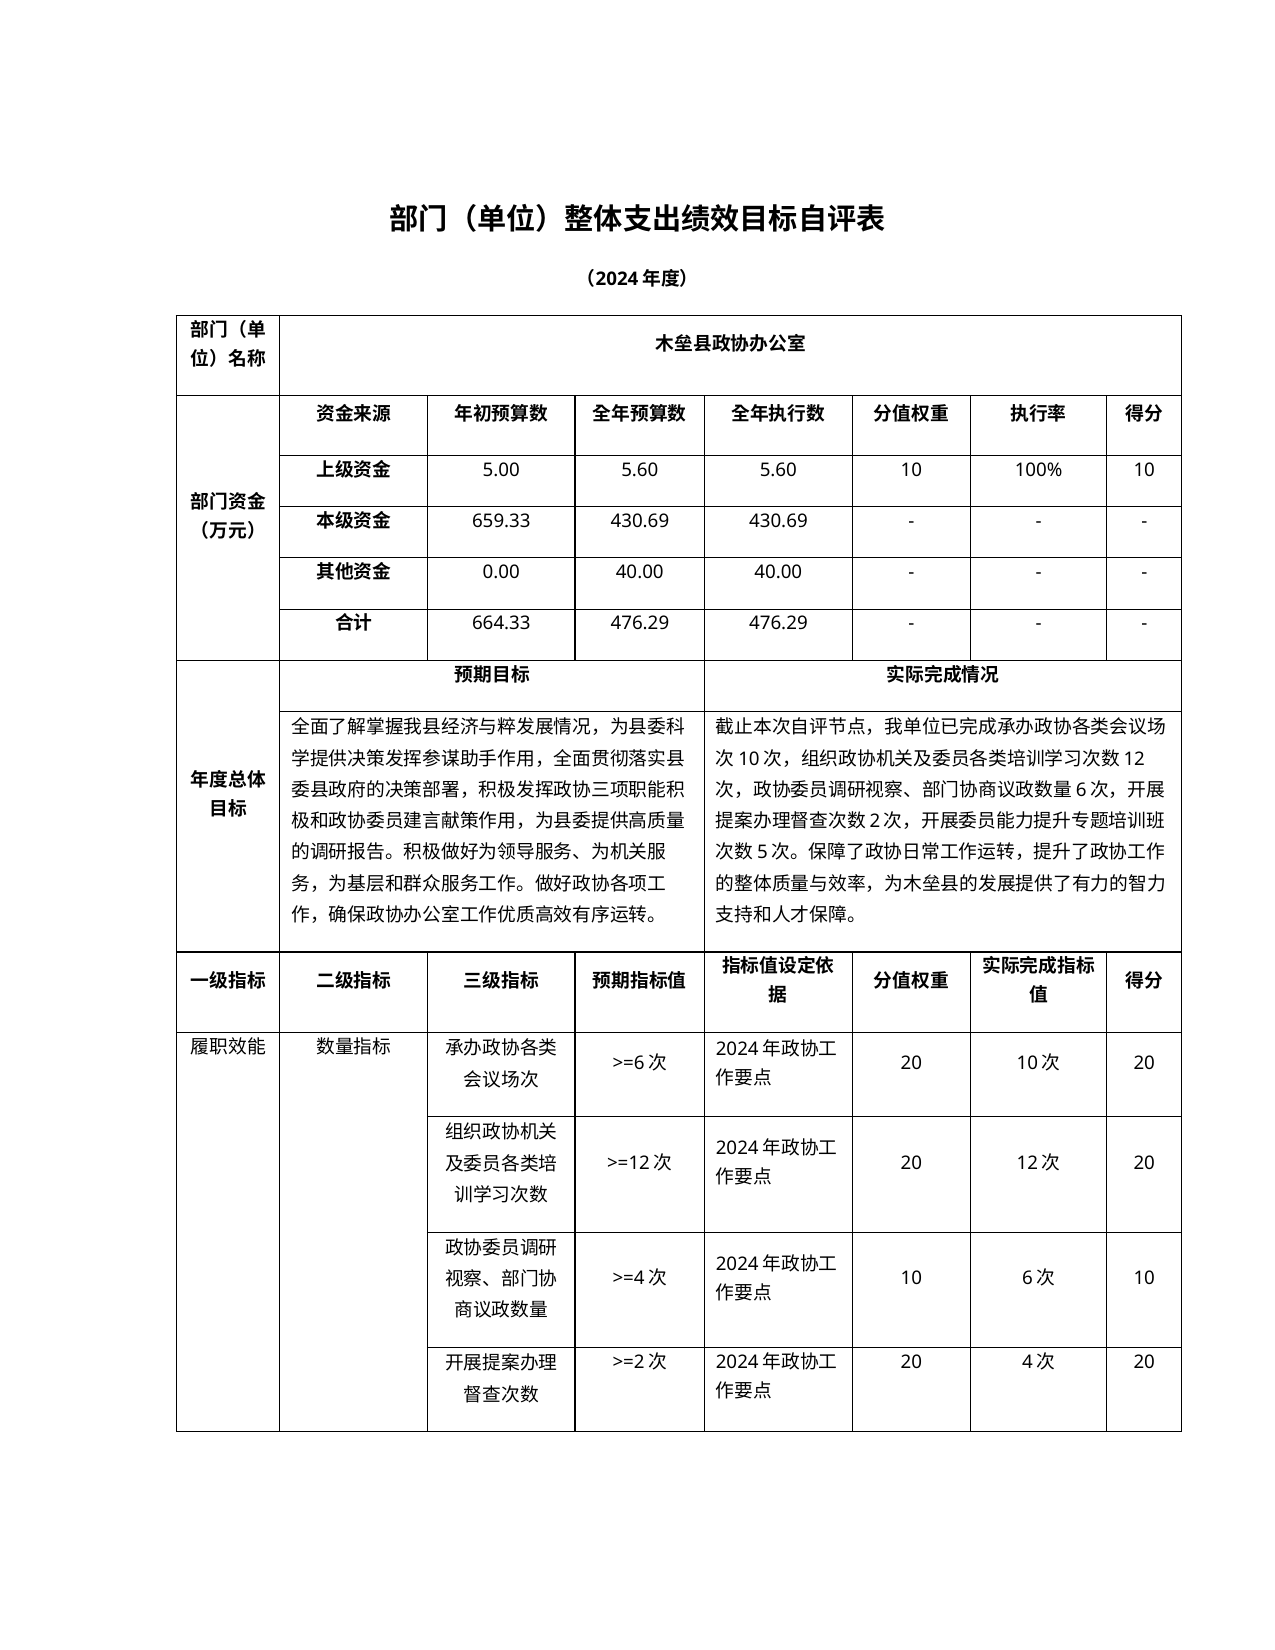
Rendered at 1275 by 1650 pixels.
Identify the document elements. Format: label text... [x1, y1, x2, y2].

table_cell 430.69 [576, 507, 704, 557]
table_cell 政协委员调研视察、部门协商议政数量 [428, 1233, 574, 1347]
table_cell 4次 [971, 1348, 1106, 1431]
table_cell 10 [853, 456, 970, 506]
table_cell 年初预算数 [428, 396, 574, 455]
table_cell 年度总体目标 [177, 661, 279, 951]
table_cell 截止本次自评节点，我单位已完成承办政协各类会议场次10次，组织政协机关及委员各类培训学习次数12次，政协委员调研视察、部门协商议政数量6次，开展提案办理督查次数2次，开展委员能力提升专题培训班次数5次。保障了政协日常工作运转，提升了政协工作的整体质量与效率，为木垒县的发展提供了有力的智力支持和人才保障。 [705, 712, 1181, 951]
table_cell 10 [1107, 1233, 1181, 1347]
table_cell - [971, 558, 1106, 608]
table_cell 部门资金（万元） [177, 396, 279, 660]
table_cell 10次 [971, 1033, 1106, 1116]
table_cell 资金来源 [280, 396, 427, 455]
table_cell 659.33 [428, 507, 574, 557]
table_cell 476.29 [576, 610, 704, 660]
table_cell 全年执行数 [705, 396, 852, 455]
text 部门（单位）整体支出绩效目标自评表 [187, 195, 1087, 238]
table_cell 得分 [1107, 396, 1181, 455]
table_cell 2024年政协工作要点 [705, 1117, 852, 1232]
table_cell 上级资金 [280, 456, 427, 506]
table_cell 0.00 [428, 558, 574, 608]
table_cell 得分 [1107, 953, 1181, 1032]
table_cell 20 [853, 1348, 970, 1431]
table_cell 实际完成指标值 [971, 953, 1106, 1032]
table_cell 全年预算数 [576, 396, 704, 455]
table_cell 664.33 [428, 610, 574, 660]
table_cell 指标值设定依据 [705, 953, 852, 1032]
table_cell 合计 [280, 610, 427, 660]
table_cell 数量指标 [280, 1033, 427, 1431]
table_cell 5.60 [705, 456, 852, 506]
table_cell 组织政协机关及委员各类培训学习次数 [428, 1117, 574, 1232]
table_cell 20 [853, 1033, 970, 1116]
table_cell >=2次 [576, 1348, 704, 1431]
table_cell - [1107, 610, 1181, 660]
table_cell 5.60 [576, 456, 704, 506]
table_cell 一级指标 [177, 953, 279, 1032]
table_cell 100% [971, 456, 1106, 506]
table_cell 6次 [971, 1233, 1106, 1347]
table_cell 40.00 [576, 558, 704, 608]
table_cell 12次 [971, 1117, 1106, 1232]
table_cell - [1107, 507, 1181, 557]
table_cell 实际完成情况 [705, 661, 1181, 711]
table_cell 20 [1107, 1348, 1181, 1431]
table_cell 10 [853, 1233, 970, 1347]
table_cell 全面了解掌握我县经济与粹发展情况，为县委科学提供决策发挥参谋助手作用，全面贯彻落实县委县政府的决策部署，积极发挥政协三项职能积极和政协委员建言献策作用，为县委提供高质量的调研报告。积极做好为领导服务、为机关服务，为基层和群众服务工作。做好政协各项工作，确保政协办公室工作优质高效有序运转。 [280, 712, 704, 951]
table_cell - [853, 507, 970, 557]
table_cell >=4次 [576, 1233, 704, 1347]
table_cell 履职效能 [177, 1033, 279, 1431]
table_cell 20 [853, 1117, 970, 1232]
table_cell 476.29 [705, 610, 852, 660]
table_cell 承办政协各类会议场次 [428, 1033, 574, 1116]
text （2024年度） [187, 265, 1087, 290]
table_cell 其他资金 [280, 558, 427, 608]
table_cell 二级指标 [280, 953, 427, 1032]
table_cell 分值权重 [853, 396, 970, 455]
table_cell 40.00 [705, 558, 852, 608]
table_cell - [1107, 558, 1181, 608]
table_cell 2024年政协工作要点 [705, 1233, 852, 1347]
table_cell 5.00 [428, 456, 574, 506]
table_cell >=6次 [576, 1033, 704, 1116]
table_cell 三级指标 [428, 953, 574, 1032]
table_cell - [971, 610, 1106, 660]
table_cell 430.69 [705, 507, 852, 557]
table_cell 20 [1107, 1033, 1181, 1116]
table_cell 2024年政协工作要点 [705, 1348, 852, 1431]
table_cell 执行率 [971, 396, 1106, 455]
table_cell 预期目标 [280, 661, 704, 711]
table_cell - [971, 507, 1106, 557]
table_cell >=12次 [576, 1117, 704, 1232]
table_cell 开展提案办理督查次数 [428, 1348, 574, 1431]
table_cell 10 [1107, 456, 1181, 506]
table_cell 预期指标值 [576, 953, 704, 1032]
table_cell 分值权重 [853, 953, 970, 1032]
table_cell 2024年政协工作要点 [705, 1033, 852, 1116]
table_header 部门（单位）名称 [177, 316, 279, 395]
table_cell - [853, 610, 970, 660]
table_cell - [853, 558, 970, 608]
table_cell 20 [1107, 1117, 1181, 1232]
table_header 木垒县政协办公室 [280, 316, 1181, 395]
table_cell 本级资金 [280, 507, 427, 557]
